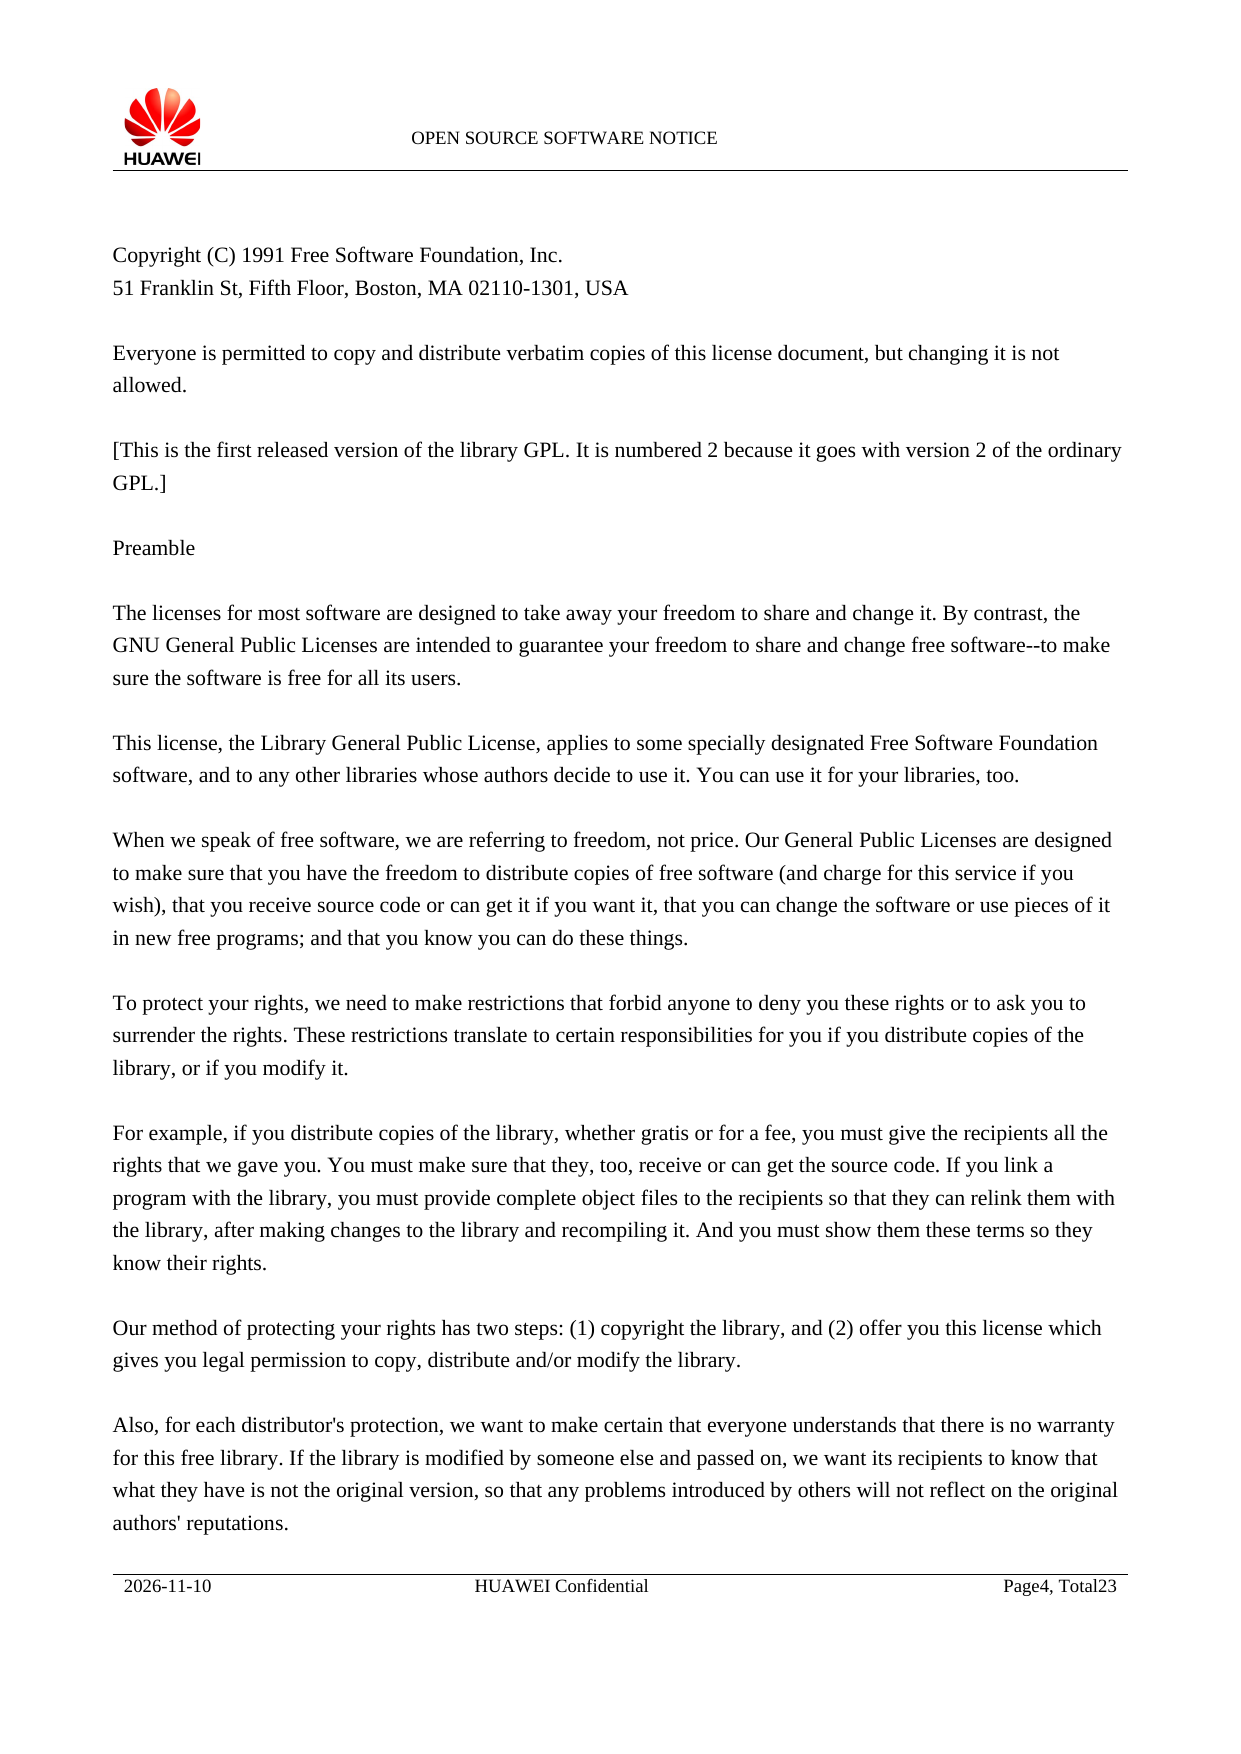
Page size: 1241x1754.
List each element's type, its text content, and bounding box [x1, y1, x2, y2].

picture [124, 88, 201, 165]
